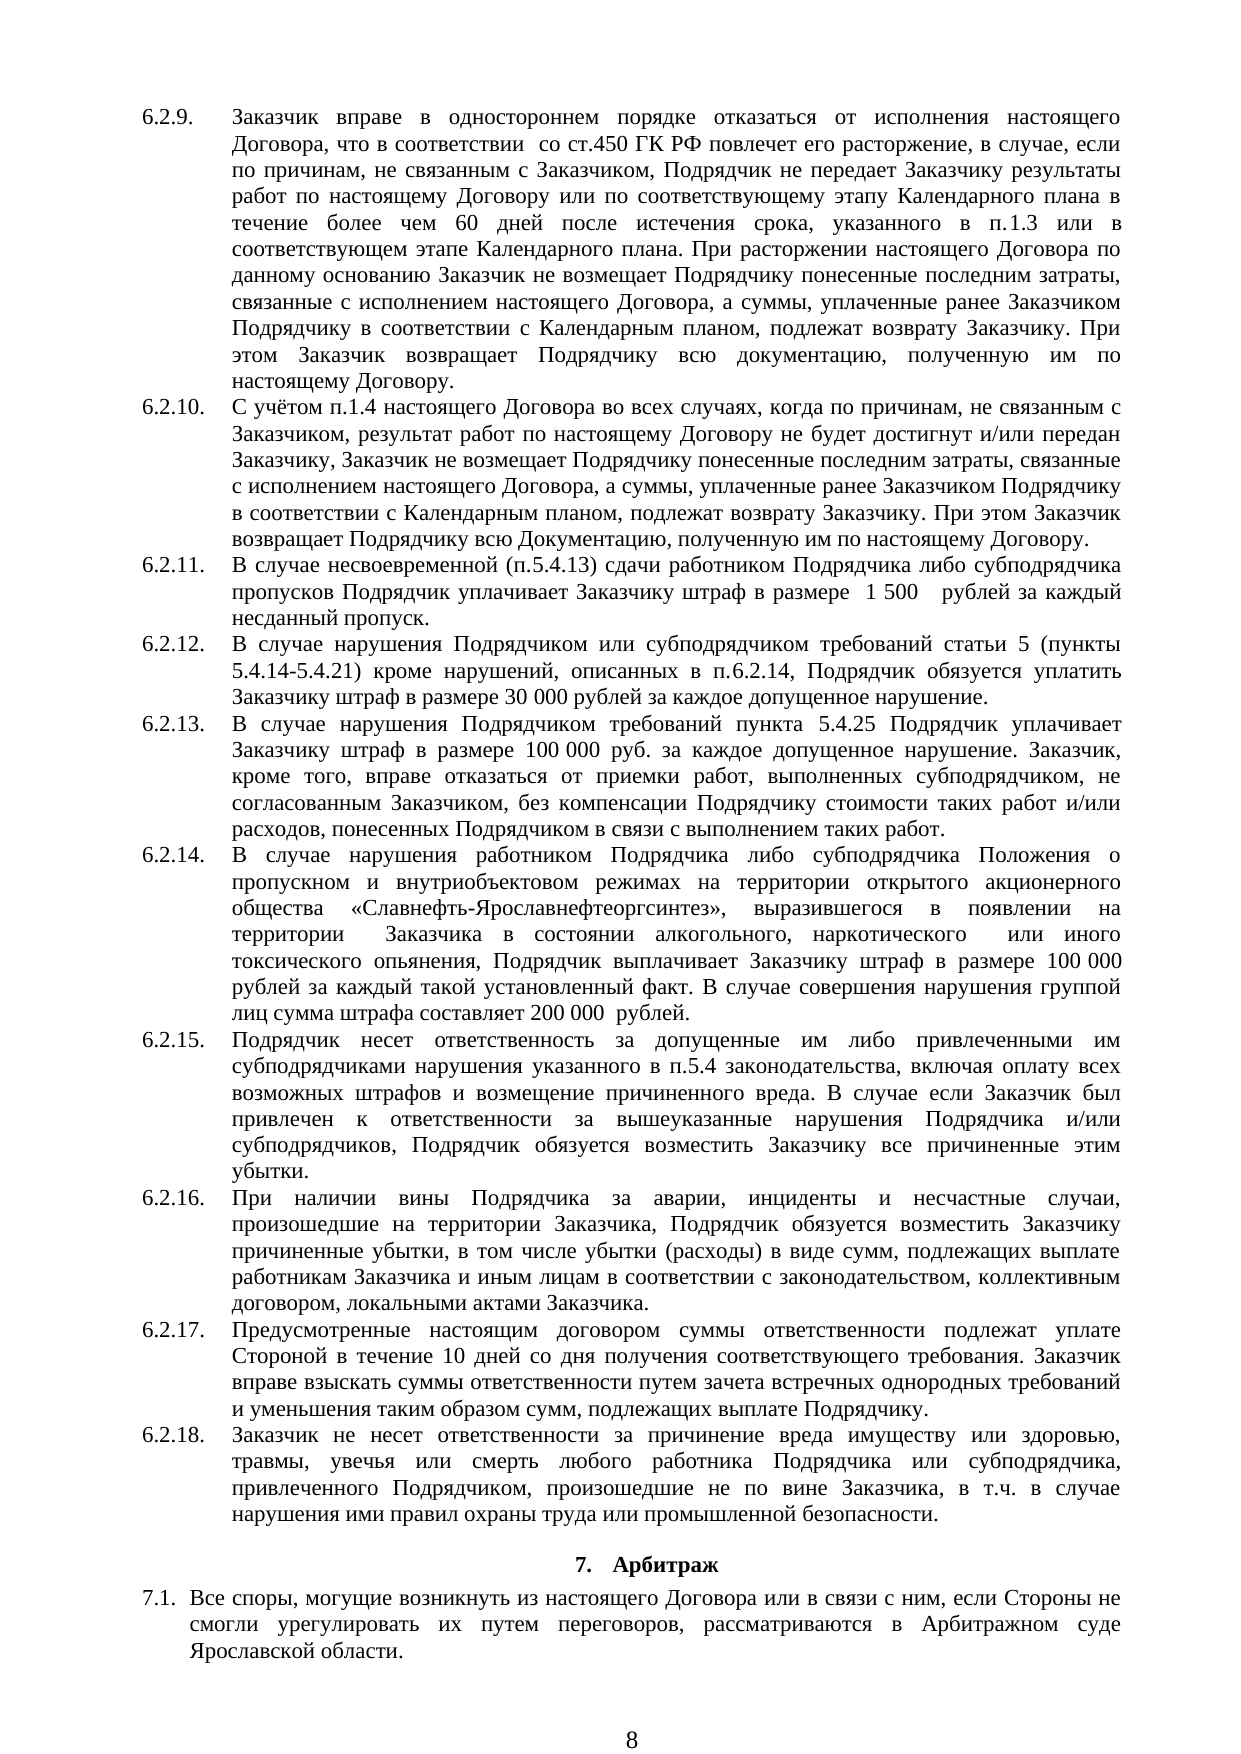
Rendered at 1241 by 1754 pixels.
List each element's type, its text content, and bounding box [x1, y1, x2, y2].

list В случае нарушения Подрядчиком требований пункта 5.4.25 Подрядчик уплачивает Заказчику штраф в размере 100 000 руб. за каждое допущенное нарушение. Заказчик, кроме того, вправе отказаться от приемки работ, выполненных субподрядчиком, не согласованным Заказчиком, без компенсации Подрядчику стоимости таких работ и/или расходов, понесенных Подрядчиком в связи с выполнением таких работ. [142, 709, 1122, 841]
list Предусмотренные настоящим договором суммы ответственности подлежат уплате Стороной в течение 10 дней со дня получения соответствующего требования. Заказчик вправе взыскать суммы ответственности путем зачета встречных однородных требований и уменьшения таким образом сумм, подлежащих выплате Подрядчику. [142, 1316, 1122, 1421]
list Все споры, могущие возникнуть из настоящего Договора или в связи с ним, если Стороны не смогли урегулировать их путем переговоров, рассматриваются в Арбитражном суде Ярославской области. [142, 1584, 1122, 1663]
subtitle Арбитраж [171, 1552, 1122, 1578]
list С учётом п.1.4 настоящего Договора во всех случаях, когда по причинам, не связанным с Заказчиком, результат работ по настоящему Договору не будет достигнут и/или передан Заказчику, Заказчик не возмещает Подрядчику понесенные последним затраты, связанные с исполнением настоящего Договора, а суммы, уплаченные ранее Заказчиком Подрядчику в соответствии с Календарным планом, подлежат возврату Заказчику. При этом Заказчик возвращает Подрядчику всю Документацию, полученную им по настоящему Договору. [142, 393, 1122, 551]
list Заказчик не несет ответственности за причинение вреда имуществу или здоровью, травмы, увечья или смерть любого работника Подрядчика или субподрядчика, привлеченного Подрядчиком, произошедшие не по вине Заказчика, в т.ч. в случае нарушения ими правил охраны труда или промышленной безопасности. [142, 1421, 1122, 1527]
list В случае несвоевременной (п.5.4.13) сдачи работником Подрядчика либо субподрядчика пропусков Подрядчик уплачивает Заказчику штраф в размере 1 500 рублей за каждый несданный пропуск. [142, 551, 1122, 631]
list В случае нарушения работником Подрядчика либо субподрядчика Положения о пропускном и внутриобъектовом режимах на территории открытого акционерного общества «Славнефть-Ярославнефтеоргсинтез», выразившегося в появлении на территории Заказчика в состоянии алкогольного, наркотического или иного токсического опьянения, Подрядчик выплачивает Заказчику штраф в размере 100 000 рублей за каждый такой установленный факт. В случае совершения нарушения группой лиц сумма штрафа составляет 200 000 рублей. [142, 841, 1122, 1026]
list В случае нарушения Подрядчиком или субподрядчиком требований статьи 5 (пункты 5.4.14-5.4.21) кроме нарушений, описанных в п.6.2.14, Подрядчик обязуется уплатить Заказчику штраф в размере 30 000 рублей за каждое допущенное нарушение. [142, 631, 1122, 709]
list Заказчик вправе в одностороннем порядке отказаться от исполнения настоящего Договора, что в соответствии со ст.450 ГК РФ повлечет его расторжение, в случае, если по причинам, не связанным с Заказчиком, Подрядчик не передает Заказчику результаты работ по настоящему Договору или по соответствующему этапу Календарного плана в течение более чем 60 дней после истечения срока, указанного в п.1.3 или в соответствующем этапе Календарного плана. При расторжении настоящего Договора по данному основанию Заказчик не возмещает Подрядчику понесенные последним затраты, связанные с исполнением настоящего Договора, а суммы, уплаченные ранее Заказчиком Подрядчику в соответствии с Календарным планом, подлежат возврату Заказчику. При этом Заказчик возвращает Подрядчику всю документацию, полученную им по настоящему Договору. [142, 103, 1122, 393]
list Подрядчик несет ответственность за допущенные им либо привлеченными им субподрядчиками нарушения указанного в п.5.4 законодательства, включая оплату всех возможных штрафов и возмещение причиненного вреда. В случае если Заказчик был привлечен к ответственности за вышеуказанные нарушения Подрядчика и/или субподрядчиков, Подрядчик обязуется возместить Заказчику все причиненные этим убытки. [142, 1026, 1122, 1184]
list При наличии вины Подрядчика за аварии, инциденты и несчастные случаи, произошедшие на территории Заказчика, Подрядчик обязуется возместить Заказчику причиненные убытки, в том числе убытки (расходы) в виде сумм, подлежащих выплате работникам Заказчика и иным лицам в соответствии с законодательством, коллективным договором, локальными актами Заказчика. [142, 1184, 1122, 1316]
